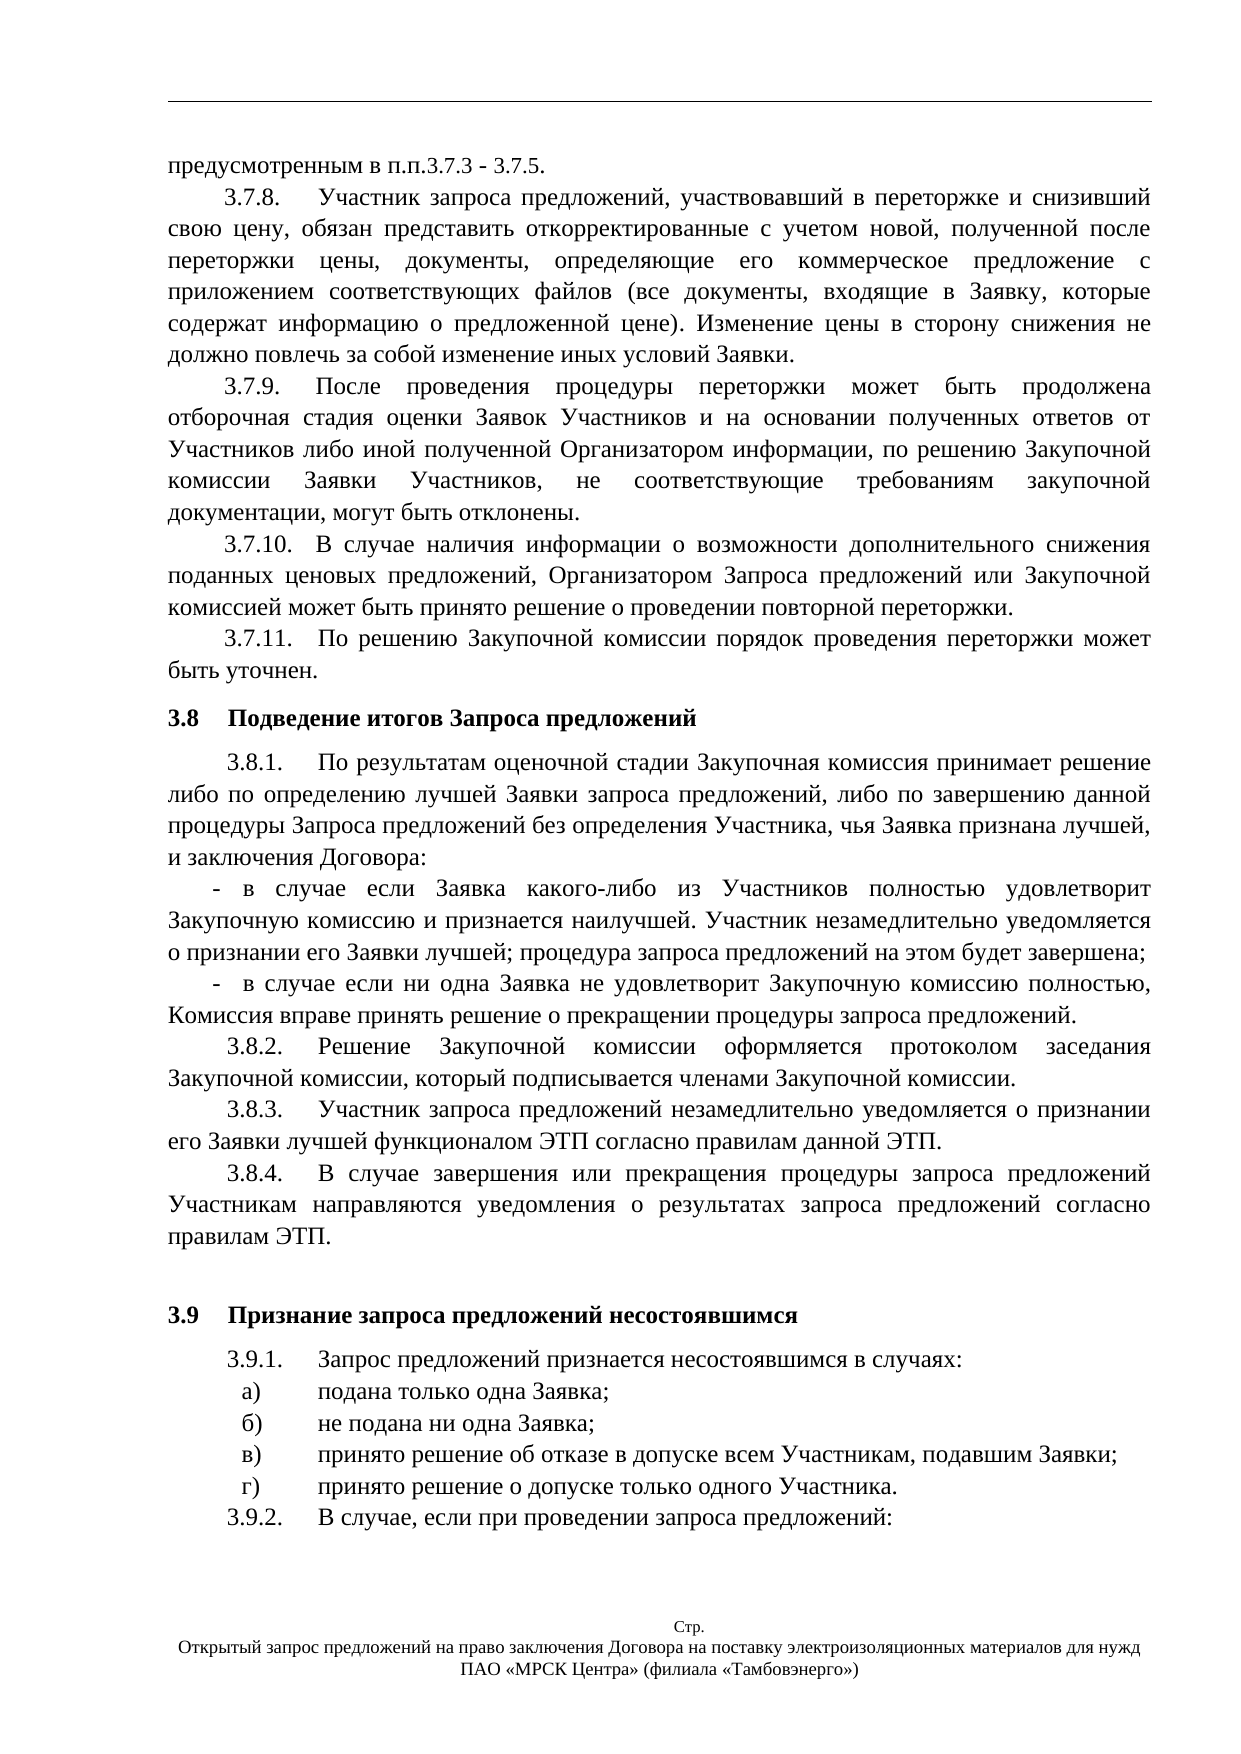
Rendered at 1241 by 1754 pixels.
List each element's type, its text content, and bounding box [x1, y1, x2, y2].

list не подана ни одна Заявка; [168, 1408, 1152, 1436]
list В случае наличия информации о возможности дополнительного снижения поданных ценовых предложений, Организатором Запроса предложений или Закупочной комиссией может быть принято решение о проведении повторной переторжки. [168, 529, 1152, 621]
list в случае если Заявка какого-либо из Участников полностью удовлетворит Закупочную комиссию и признается наилучшей. Участник незамедлительно уведомляется о признании его Заявки лучшей; процедура запроса предложений на этом будет завершена; [168, 873, 1152, 965]
list В случае завершения или прекращения процедуры запроса предложений Участникам направляются уведомления о результатах запроса предложений согласно правилам ЭТП. [168, 1158, 1152, 1249]
subtitle Подведение итогов Запроса предложений [168, 703, 1152, 732]
list подана только одна Заявка; [168, 1376, 1152, 1405]
list По решению Закупочной комиссии порядок проведения переторжки может быть уточнен. [168, 623, 1152, 684]
list По результатам оценочной стадии Закупочная комиссия принимает решение либо по определению лучшей Заявки запроса предложений, либо по завершению данной процедуры Запроса предложений без определения Участника, чья Заявка признана лучшей, и заключения Договора: [168, 747, 1152, 871]
list Решение Закупочной комиссии оформляется протоколом заседания Закупочной комиссии, который подписывается членами Закупочной комиссии. [168, 1031, 1152, 1092]
list принято решение об отказе в допуске всем Участникам, подавшим Заявки; [168, 1439, 1152, 1468]
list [168, 150, 1152, 179]
list Участник запроса предложений незамедлительно уведомляется о признании его Заявки лучшей функционалом ЭТП согласно правилам данной ЭТП. [168, 1094, 1152, 1155]
list Участник запроса предложений, участвовавший в переторжке и снизивший свою цену, обязан представить откорректированные с учетом новой, полученной после переторжки цены, документы, определяющие его коммерческое предложение с приложением соответствующих файлов (все документы, входящие в Заявку, которые содержат информацию о предложенной цене). Изменение цены в сторону снижения не должно повлечь за собой изменение иных условий Заявки. [168, 182, 1152, 368]
list После проведения процедуры переторжки может быть продолжена отборочная стадия оценки Заявок Участников и на основании полученных ответов от Участников либо иной полученной Организатором информации, по решению Закупочной комиссии Заявки Участников, не соответствующие требованиям закупочной документации, могут быть отклонены. [168, 371, 1152, 526]
subtitle Признание запроса предложений несостоявшимся [168, 1301, 1152, 1329]
list принято решение о допуске только одного Участника. [168, 1471, 1152, 1499]
list Запрос предложений признается несостоявшимся в случаях: [168, 1344, 1152, 1373]
list в случае если ни одна Заявка не удовлетворит Закупочную комиссию полностью, Комиссия вправе принять решение о прекращении процедуры запроса предложений. [168, 968, 1152, 1028]
list В случае, если при проведении запроса предложений: [168, 1502, 1152, 1531]
